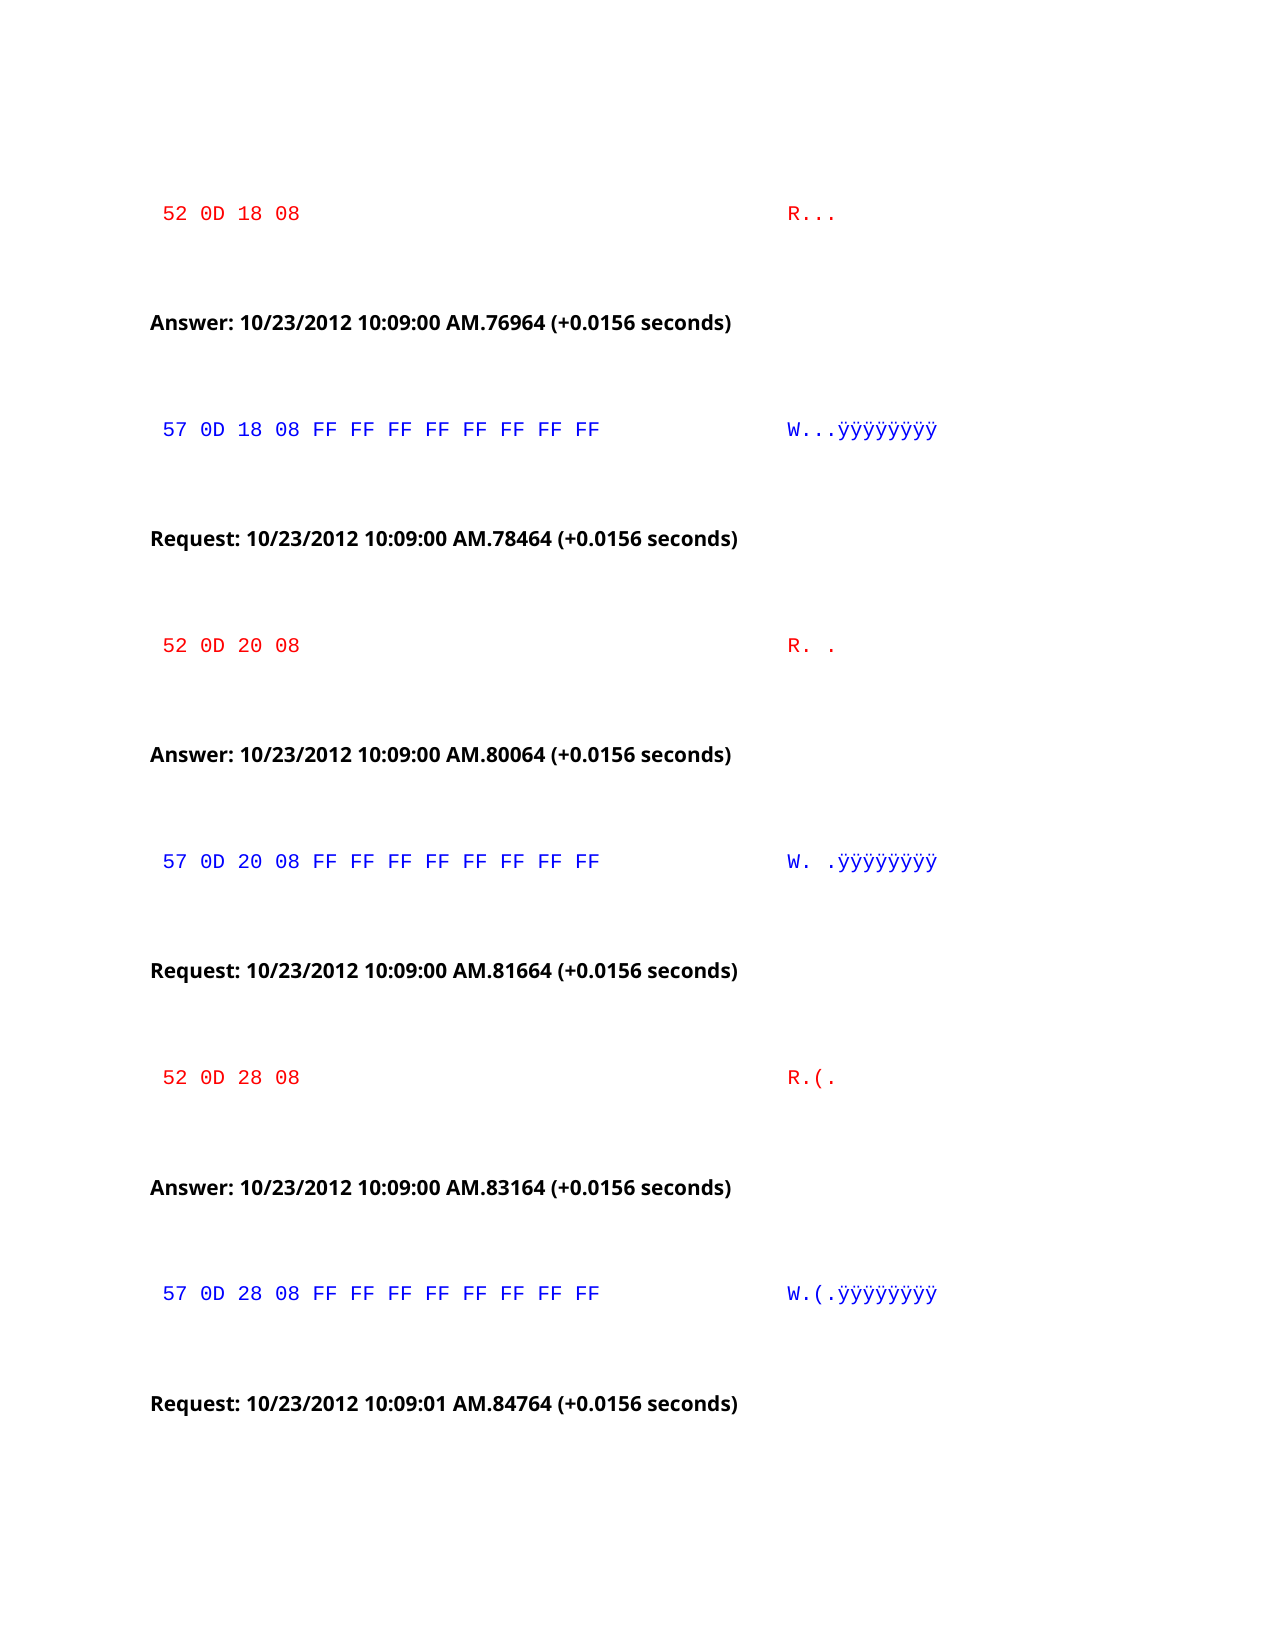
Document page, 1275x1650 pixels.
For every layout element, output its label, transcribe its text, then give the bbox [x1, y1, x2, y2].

text Answer: 10/23/2012 10:09:00 AM.76964 (+0.0156 seconds) [150, 308, 1125, 337]
text 52 0D 20 08 R. . [150, 635, 1125, 658]
text Request: 10/23/2012 10:09:01 AM.84764 (+0.0156 seconds) [150, 1389, 1125, 1417]
text 57 0D 20 08 FF FF FF FF FF FF FF FF W. .ÿÿÿÿÿÿÿÿ [150, 851, 1125, 874]
text 52 0D 18 08 R... [150, 203, 1125, 226]
text Answer: 10/23/2012 10:09:00 AM.83164 (+0.0156 seconds) [150, 1173, 1125, 1201]
text 52 0D 28 08 R.(. [150, 1067, 1125, 1091]
text Request: 10/23/2012 10:09:00 AM.81664 (+0.0156 seconds) [150, 957, 1125, 985]
text 57 0D 28 08 FF FF FF FF FF FF FF FF W.(.ÿÿÿÿÿÿÿÿ [150, 1283, 1125, 1307]
text Request: 10/23/2012 10:09:00 AM.78464 (+0.0156 seconds) [150, 524, 1125, 553]
text Answer: 10/23/2012 10:09:00 AM.80064 (+0.0156 seconds) [150, 741, 1125, 769]
text 57 0D 18 08 FF FF FF FF FF FF FF FF W...ÿÿÿÿÿÿÿÿ [150, 419, 1125, 442]
